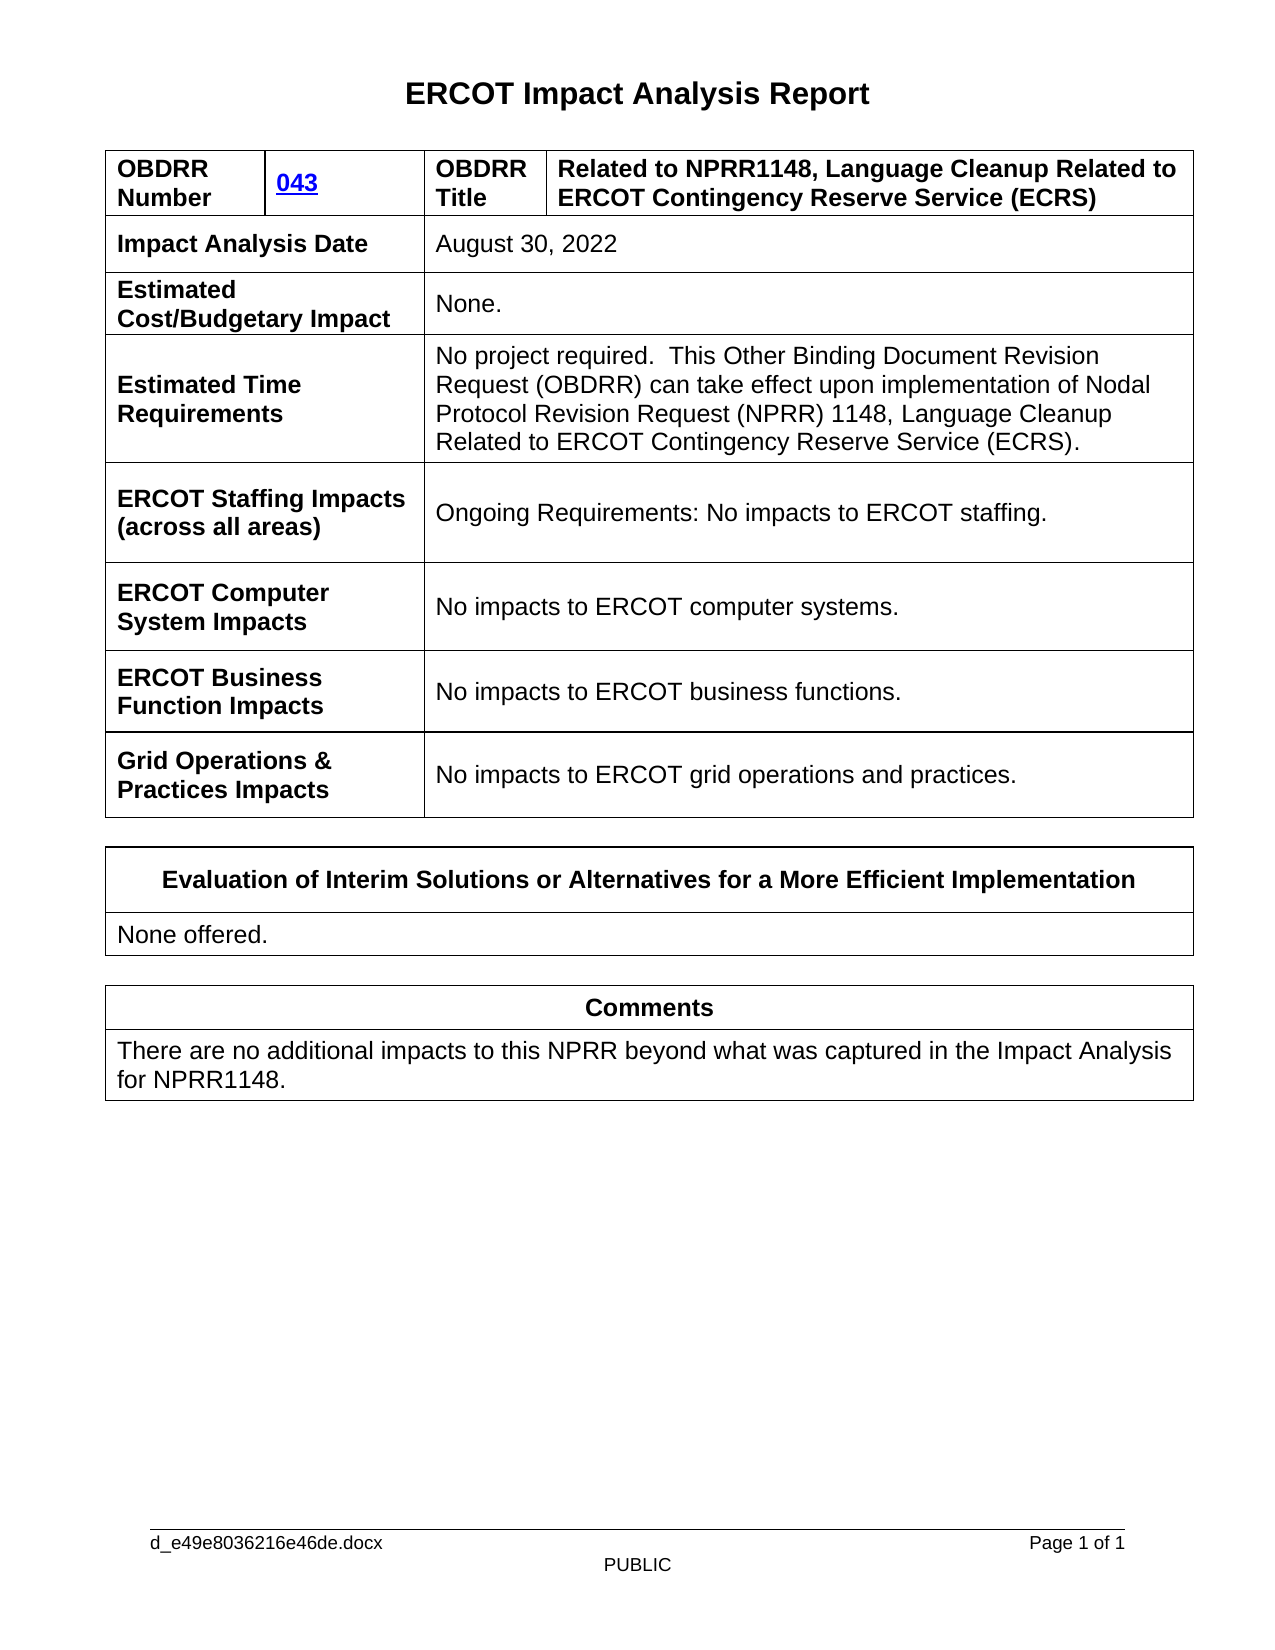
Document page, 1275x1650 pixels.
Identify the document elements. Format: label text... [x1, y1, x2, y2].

table_header Related to NPRR1148, Language Cleanup Related to ERCOT Contingency Reserve Service (ECRS) [547, 151, 1193, 214]
table_cell Estimated Cost/Budgetary Impact [106, 273, 424, 334]
table_header Comments [106, 986, 1193, 1029]
table_cell None offered. [106, 913, 1193, 955]
table_cell Ongoing Requirements: No impacts to ERCOT staffing. [425, 463, 1193, 562]
table_cell ERCOT Staffing Impacts (across all areas) [106, 463, 424, 562]
table_cell ERCOT Computer System Impacts [106, 563, 424, 650]
table_cell August 30, 2022 [425, 216, 1193, 272]
table_cell No impacts to ERCOT business functions. [425, 651, 1193, 731]
table_cell Impact Analysis Date [106, 216, 424, 272]
table_cell No impacts to ERCOT grid operations and practices. [425, 733, 1193, 817]
table_cell Estimated Time Requirements [106, 335, 424, 462]
table_header 043 [266, 151, 424, 214]
table_cell No impacts to ERCOT computer systems. [425, 563, 1193, 650]
table_header Evaluation of Interim Solutions or Alternatives for a More Efficient Implementation [106, 848, 1193, 912]
table_header OBDRR Number [106, 151, 264, 214]
table_header OBDRR Title [425, 151, 546, 214]
table_cell Grid Operations & Practices Impacts [106, 733, 424, 817]
table_cell None. [425, 273, 1193, 334]
table_cell There are no additional impacts to this NPRR beyond what was captured in the Impact Analysis for NPRR1148. [106, 1030, 1193, 1100]
table_cell ERCOT Business Function Impacts [106, 651, 424, 731]
table_cell No project required. This Other Binding Document Revision Request (OBDRR) can take effect upon implementation of Nodal Protocol Revision Request (NPRR) 1148, Language Cleanup Related to ERCOT Contingency Reserve Service (ECRS). [425, 335, 1193, 462]
